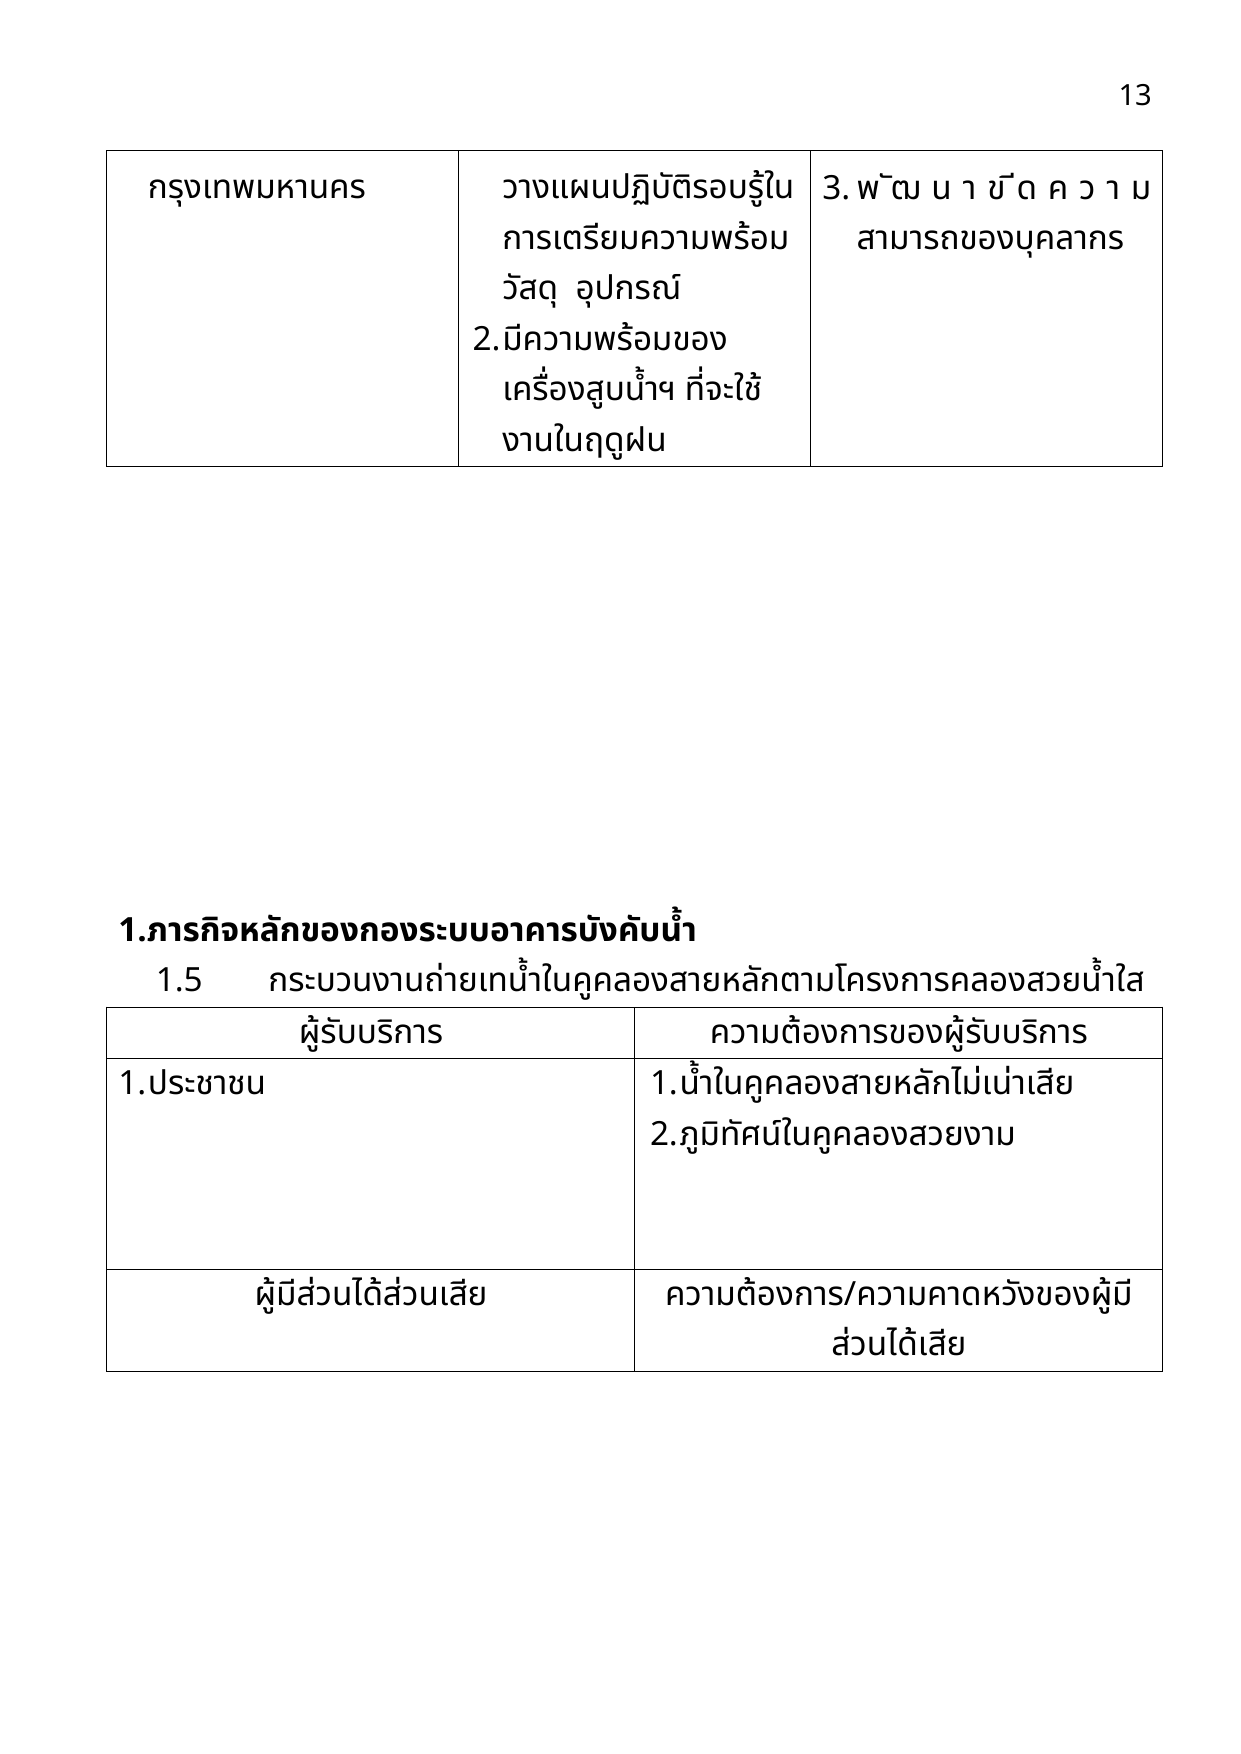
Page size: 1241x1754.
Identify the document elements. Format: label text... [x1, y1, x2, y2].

table_cell น้ำในคูคลองสายหลักไม่เน่าเสีย ภูมิทัศน์ในคูคลองสวยงาม [635, 1059, 1162, 1268]
table_header ผู้รับบริการ [107, 1008, 634, 1058]
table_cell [107, 151, 458, 466]
table_cell ผู้มีส่วนได้ส่วนเสีย [107, 1270, 634, 1371]
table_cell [811, 151, 1162, 466]
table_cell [459, 151, 810, 466]
text 1.ภารกิจหลักของกองระบบอาคารบังคับน้ำ [118, 905, 1152, 956]
table_cell ประชาชน [107, 1059, 634, 1268]
table_header ความต้องการของผู้รับบริการ [635, 1008, 1162, 1058]
list กระบวนงานถ่ายเทน้ำในคูคลองสายหลักตามโครงการคลองสวยน้ำใส [156, 956, 1152, 1007]
table_cell ความต้องการ/ความคาดหวังของผู้มีส่วนได้เสีย [635, 1270, 1162, 1371]
